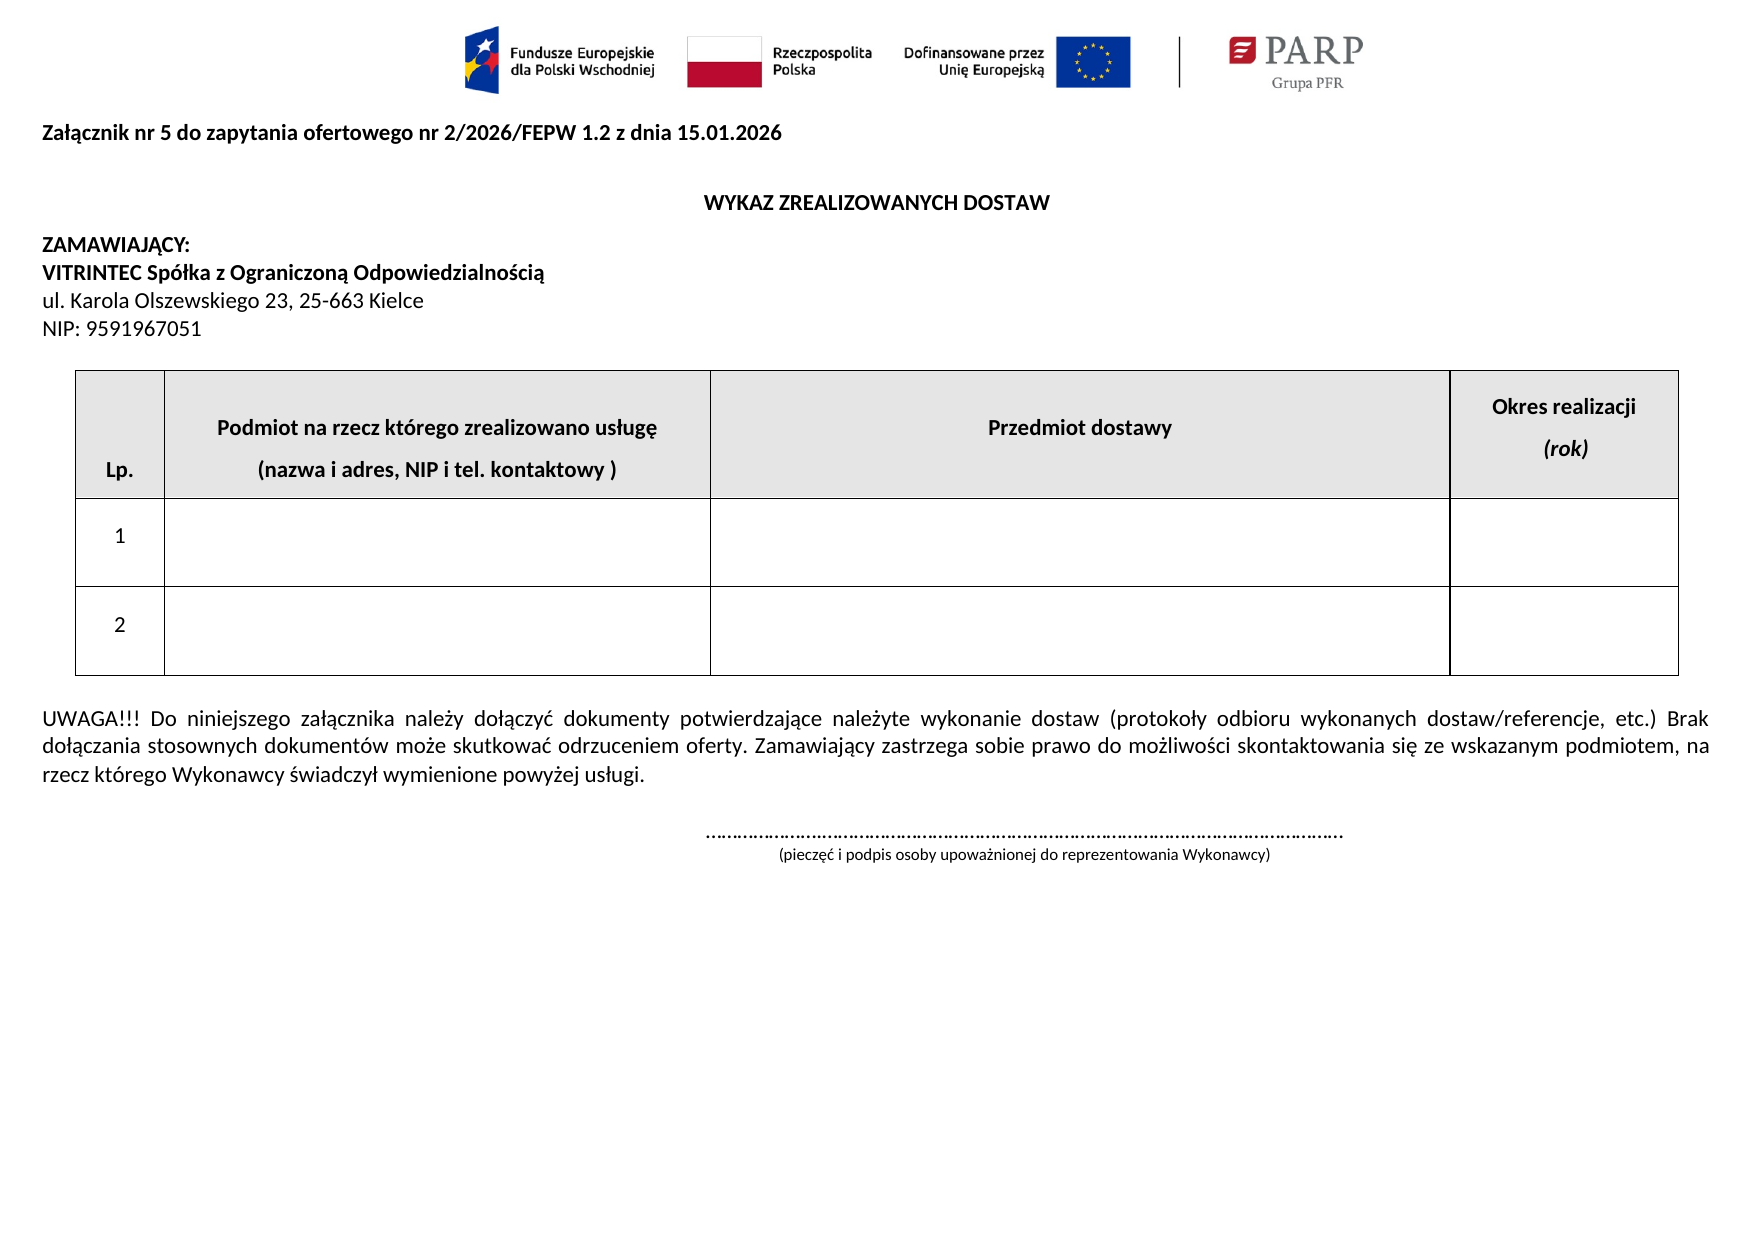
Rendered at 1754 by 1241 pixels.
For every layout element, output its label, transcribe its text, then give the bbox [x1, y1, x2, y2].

text ul. Karola Olszewskiego 23, 25-663 Kielce [42, 286, 1712, 314]
text ………………….……………………………………………………………………………………… [337, 816, 1712, 844]
text WYKAZ ZREALIZOWANYCH DOSTAW [42, 188, 1712, 216]
text NIP: 9591967051 [42, 314, 1712, 342]
table_cell 1 [76, 499, 164, 586]
picture [441, 17, 1387, 103]
table_cell [1451, 587, 1678, 674]
table_header Podmiot na rzecz którego zrealizowano usługę (nazwa i adres, NIP i tel. kontaktowy ) [165, 371, 710, 497]
table_cell [165, 587, 710, 674]
table_header Okres realizacji (rok) [1451, 371, 1678, 497]
text Załącznik nr 5 do zapytania ofertowego nr 2/2026/FEPW 1.2 z dnia 15.01.2026 [42, 118, 1712, 146]
table_cell [711, 587, 1449, 674]
table_cell [1451, 499, 1678, 586]
table_header Przedmiot dostawy [711, 371, 1449, 497]
table_header Lp. [76, 371, 164, 497]
table_cell [165, 499, 710, 586]
table_cell [711, 499, 1449, 586]
text UWAGA!!! Do niniejszego załącznika należy dołączyć dokumenty potwierdzające należyte wykonanie dostaw (protokoły odbioru wykonanych dostaw/referencje, etc.) Brak dołączania stosownych dokumentów może skutkować odrzuceniem oferty. Zamawiający zastrzega sobie prawo do możliwości skontaktowania się ze wskazanym podmiotem, na rzecz którego Wykonawcy świadczył wymienione powyżej usługi. [42, 704, 1712, 788]
table_cell 2 [76, 587, 164, 674]
text (pieczęć i podpis osoby upoważnionej do reprezentowania Wykonawcy) [337, 844, 1712, 879]
text ZAMAWIAJĄCY: [42, 230, 1712, 258]
text VITRINTEC Spółka z Ograniczoną Odpowiedzialnością [42, 258, 1712, 286]
